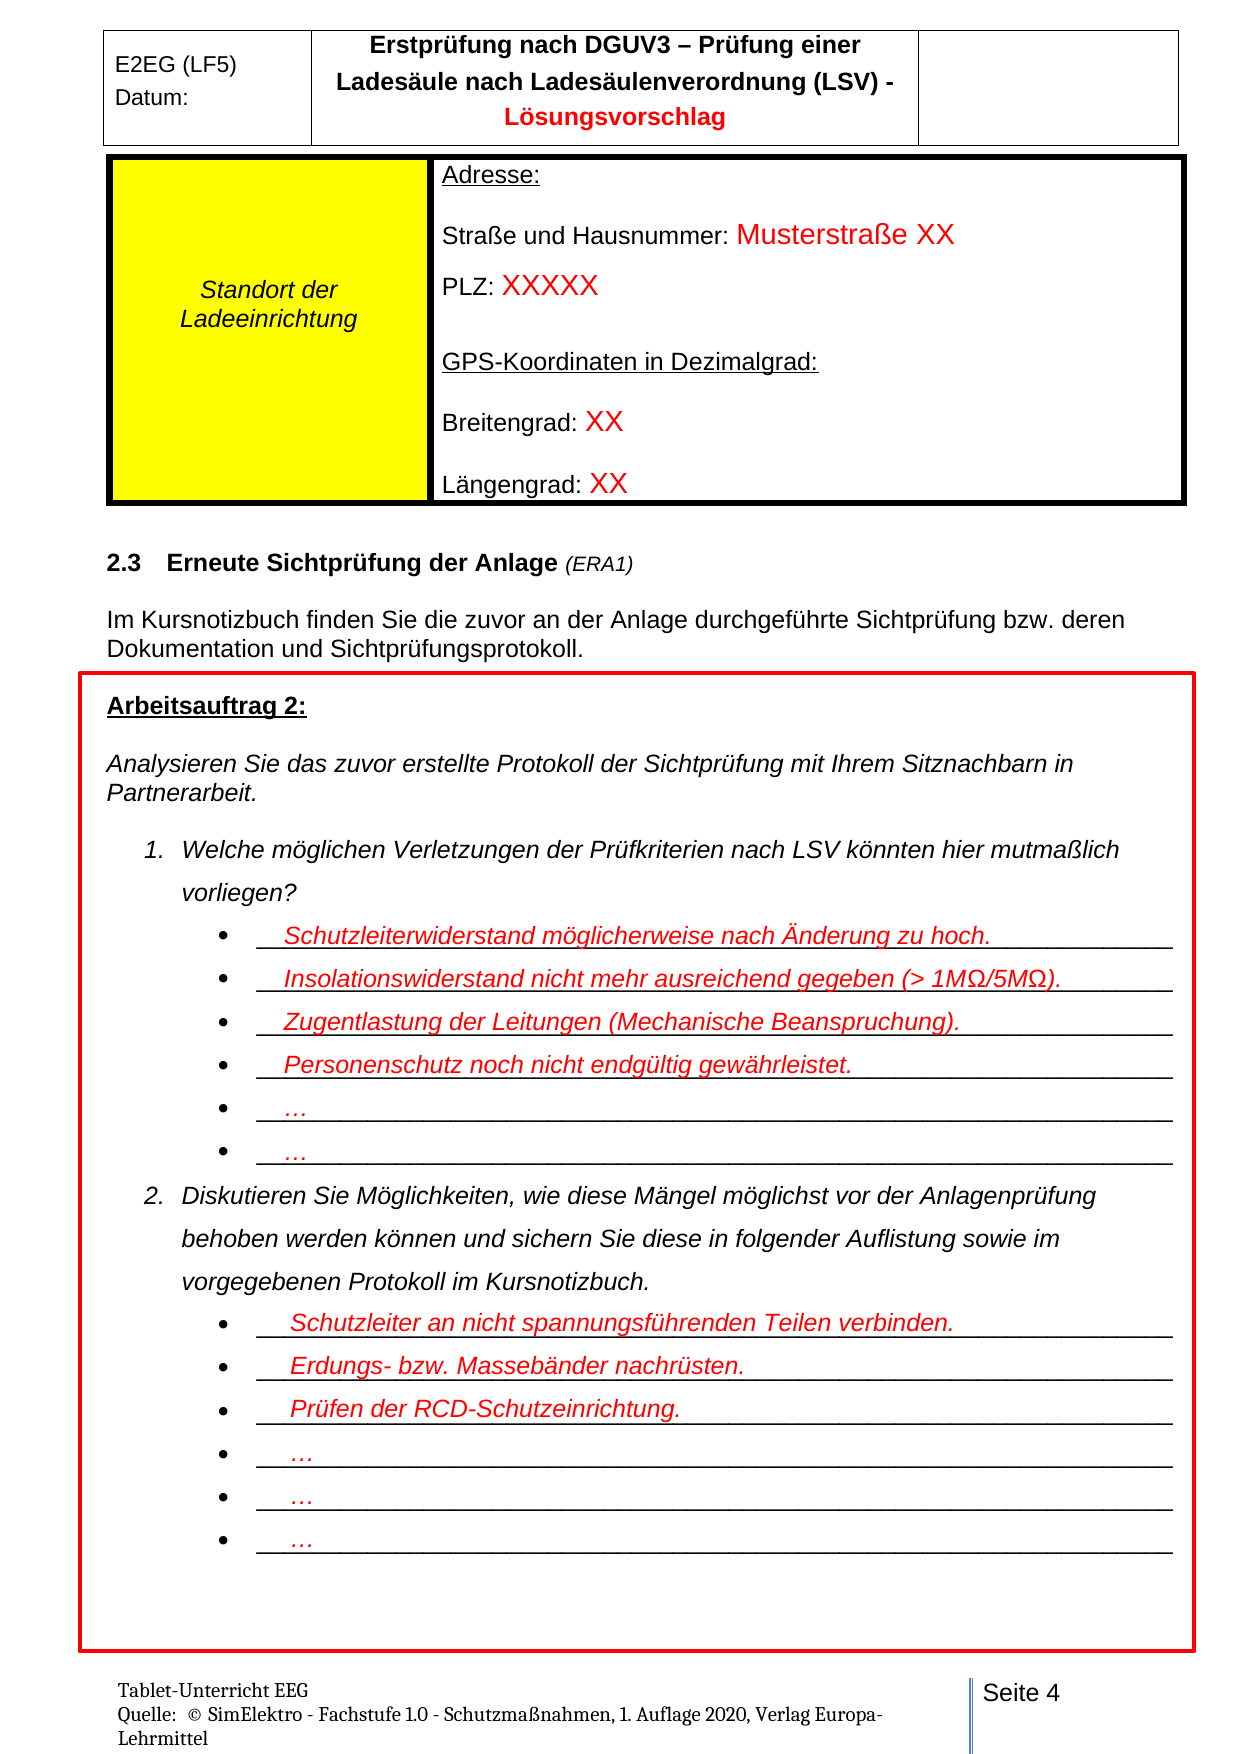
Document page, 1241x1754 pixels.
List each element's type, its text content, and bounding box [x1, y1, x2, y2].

list Welche möglichen Verletzungen der Prüfkriterien nach LSV könnten hier mutmaßlich vorliegen? [144, 835, 1187, 907]
list __________________________________________________________________ [219, 1051, 1187, 1080]
table_cell Adresse: Straße und Hausnummer: Musterstraße XX PLZ: XXXXX GPS-Koordinaten in Dezimalgrad: Breitengrad: XX Längengrad: XX [434, 160, 1181, 500]
list __________________________________________________________________ [219, 1483, 1187, 1512]
subtitle Erneute Sichtprüfung der Anlage (ERA1) [106, 547, 1187, 576]
list __________________________________________________________________ [219, 1094, 1187, 1123]
text Arbeitsauftrag 2: [106, 691, 1187, 720]
list __________________________________________________________________ [219, 921, 1187, 950]
list __________________________________________________________________ [219, 964, 1187, 993]
text Analysieren Sie das zuvor erstellte Protokoll der Sichtprüfung mit Ihrem Sitznachbarn in Partnerarbeit. [106, 749, 1187, 806]
list __________________________________________________________________ [219, 1353, 1187, 1382]
list Diskutieren Sie Möglichkeiten, wie diese Mängel möglichst vor der Anlagenprüfung behoben werden können und sichern Sie diese in folgender Auflistung sowie im vorgegebenen Protokoll im Kursnotizbuch. [144, 1181, 1187, 1296]
table_cell Standort der Ladeeinrichtung [113, 160, 427, 500]
list __________________________________________________________________ [219, 1396, 1187, 1425]
list __________________________________________________________________ [219, 1008, 1187, 1037]
list __________________________________________________________________ [219, 1137, 1187, 1166]
list __________________________________________________________________ [219, 1440, 1187, 1468]
list __________________________________________________________________ [219, 1526, 1187, 1555]
text Im Kursnotizbuch finden Sie die zuvor an der Anlage durchgeführte Sichtprüfung bzw. deren Dokumentation und Sichtprüfungsprotokoll. [106, 605, 1187, 662]
list __________________________________________________________________ [219, 1310, 1187, 1339]
